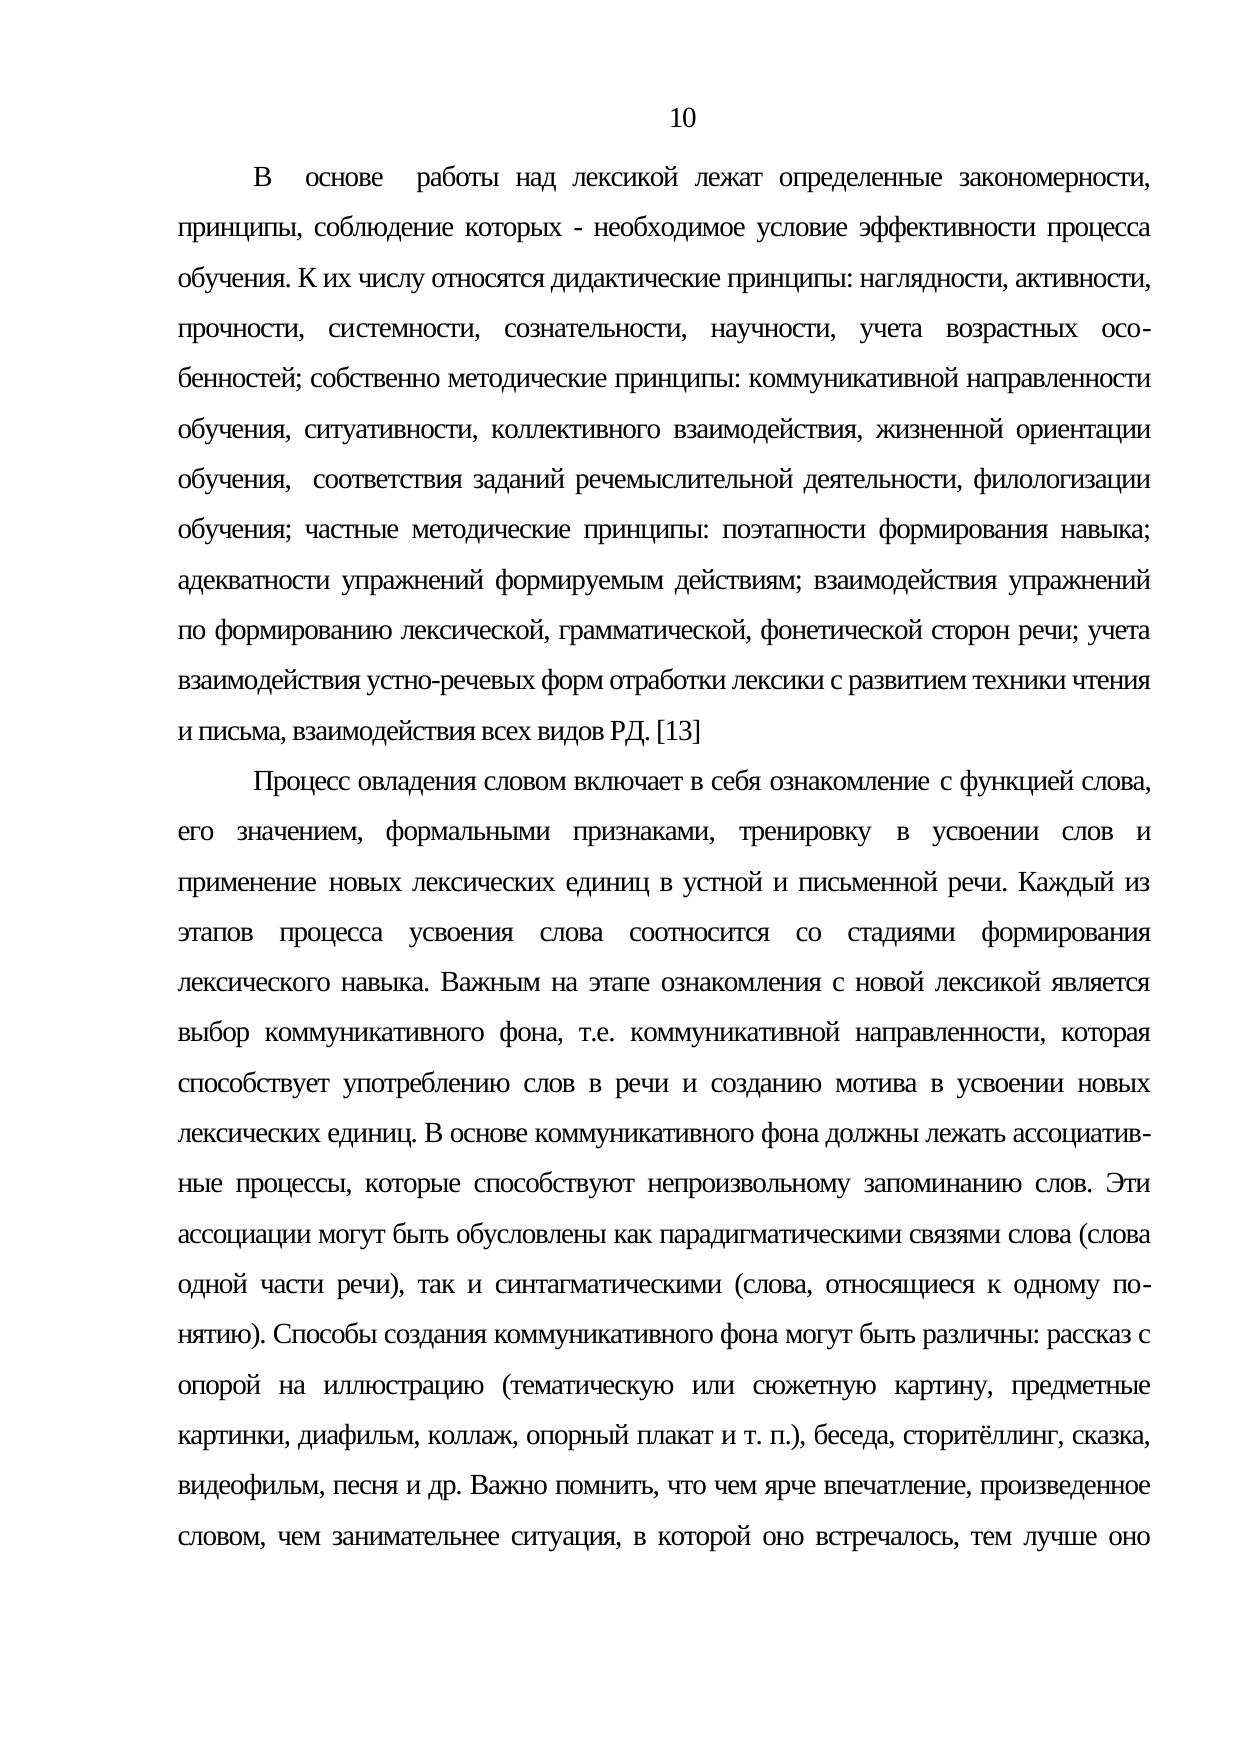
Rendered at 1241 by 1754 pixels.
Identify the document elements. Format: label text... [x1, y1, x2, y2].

text В основе работы над лексикой лежат определенные закономерности, принципы, соблюдение которых - необходимое условие эффективности процесса обучения. К их числу относятся дидактические принципы: наглядности, активности, прочности, системности, сознательности, научности, учета возрастных особенностей; собственно методические принципы: коммуникативной направленности обучения, ситуативности, коллективного взаимодействия, жизненной ориентации обучения, соответствия заданий речемыслительной деятельности, филологизации обучения; частные методические принципы: поэтапности формирования навыка; адекватности упражнений формируемым действиям; взаимодействия упражнений по формированию лексической, грамматической, фонетической сторон речи; учета взаимодействия устно-речевых форм отработки лексики с развитием техники чтения и письма, взаимодействия всех видов РД. [13] [177, 159, 1152, 746]
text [177, 763, 1152, 1551]
